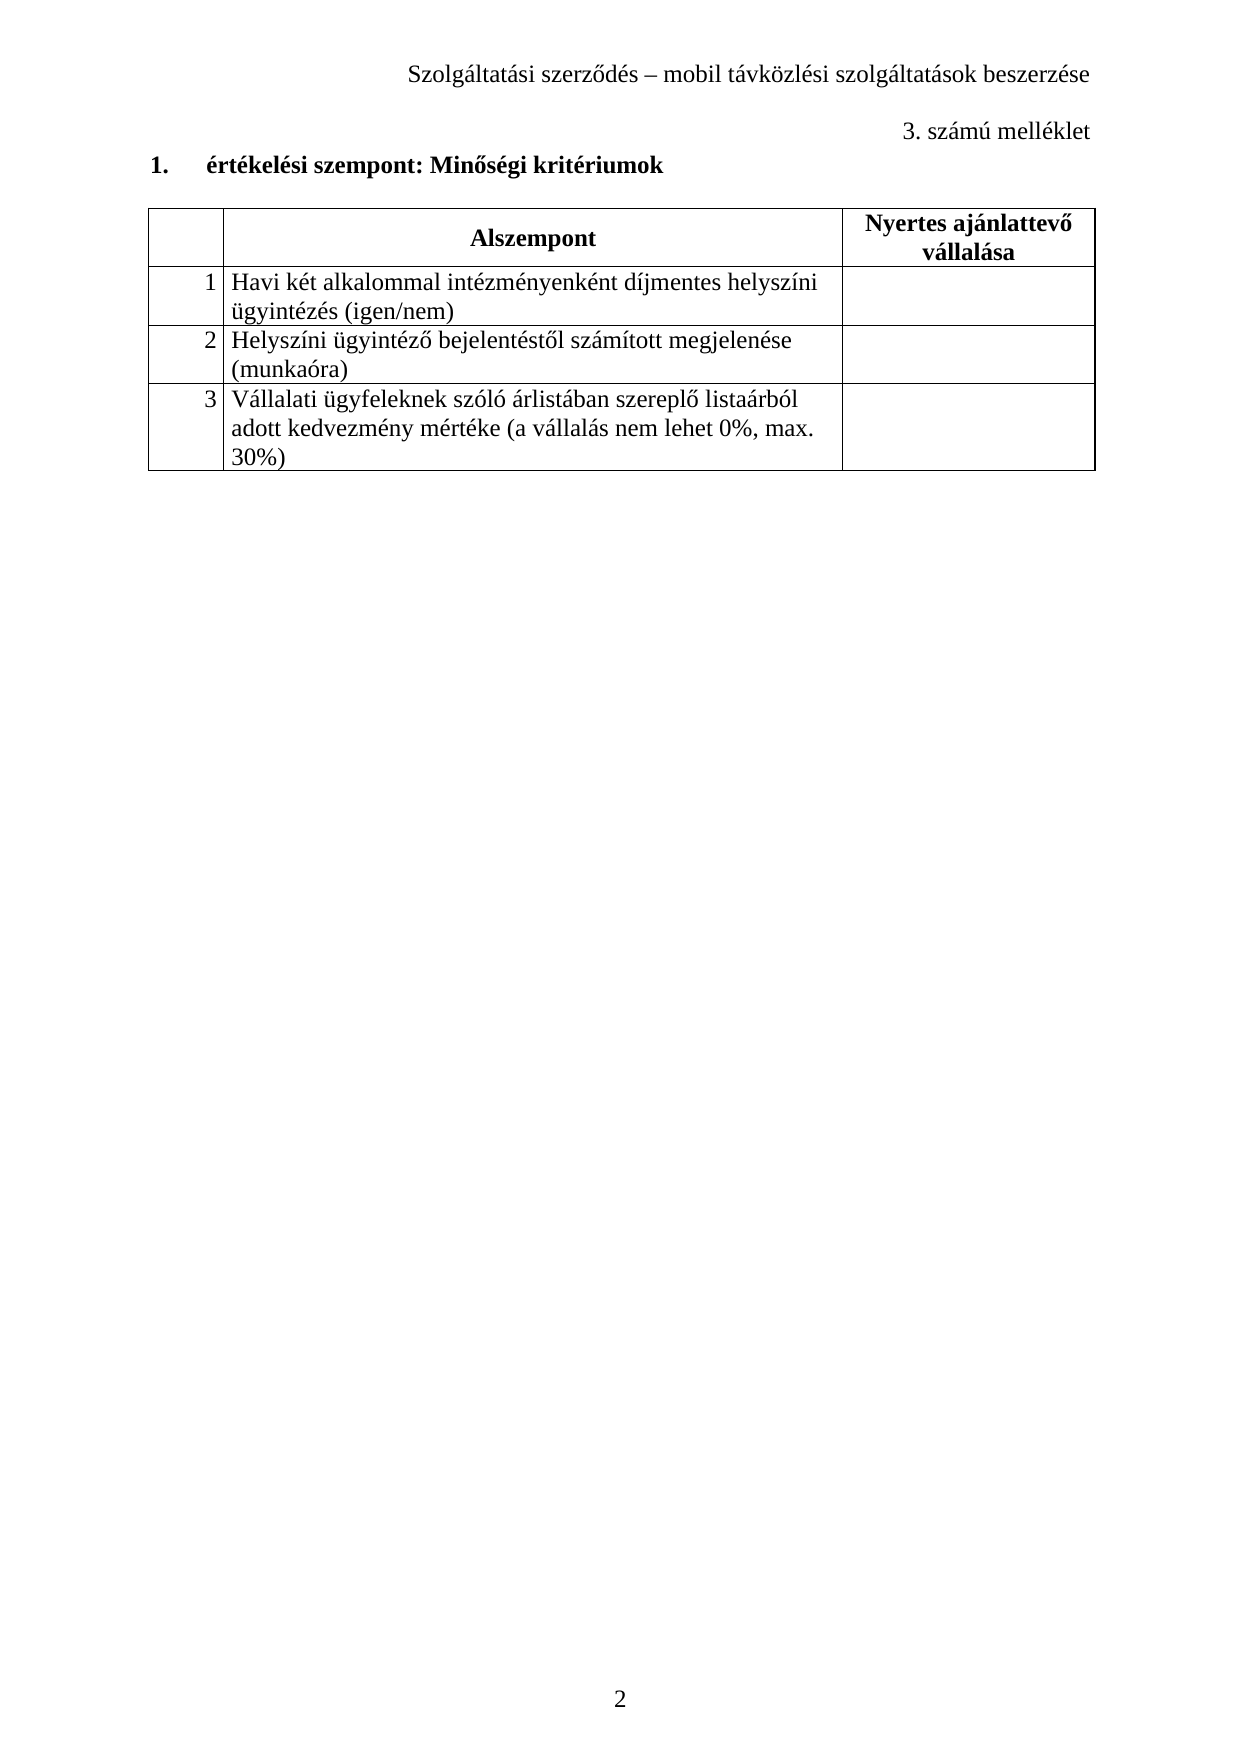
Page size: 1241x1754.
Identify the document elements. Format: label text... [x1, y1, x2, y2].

table_cell 3 [149, 384, 223, 470]
table_cell Havi két alkalommal intézményenként díjmentes helyszíni ügyintézés (igen/nem) [224, 267, 842, 324]
table_cell [843, 326, 1094, 383]
table_cell 1 [149, 267, 223, 324]
table_header Nyertes ajánlattevő vállalása [843, 209, 1094, 266]
table_cell Vállalati ügyfeleknek szóló árlistában szereplő listaárból adott kedvezmény mértéke (a vállalás nem lehet 0%, max. 30%) [224, 384, 842, 470]
table_cell [843, 267, 1094, 324]
list értékelési szempont: Minőségi kritériumok [150, 150, 1090, 179]
table_cell [843, 384, 1094, 470]
table_header [149, 209, 223, 266]
table_cell Helyszíni ügyintéző bejelentéstől számított megjelenése (munkaóra) [224, 326, 842, 383]
table_header Alszempont [224, 209, 842, 266]
table_cell 2 [149, 326, 223, 383]
